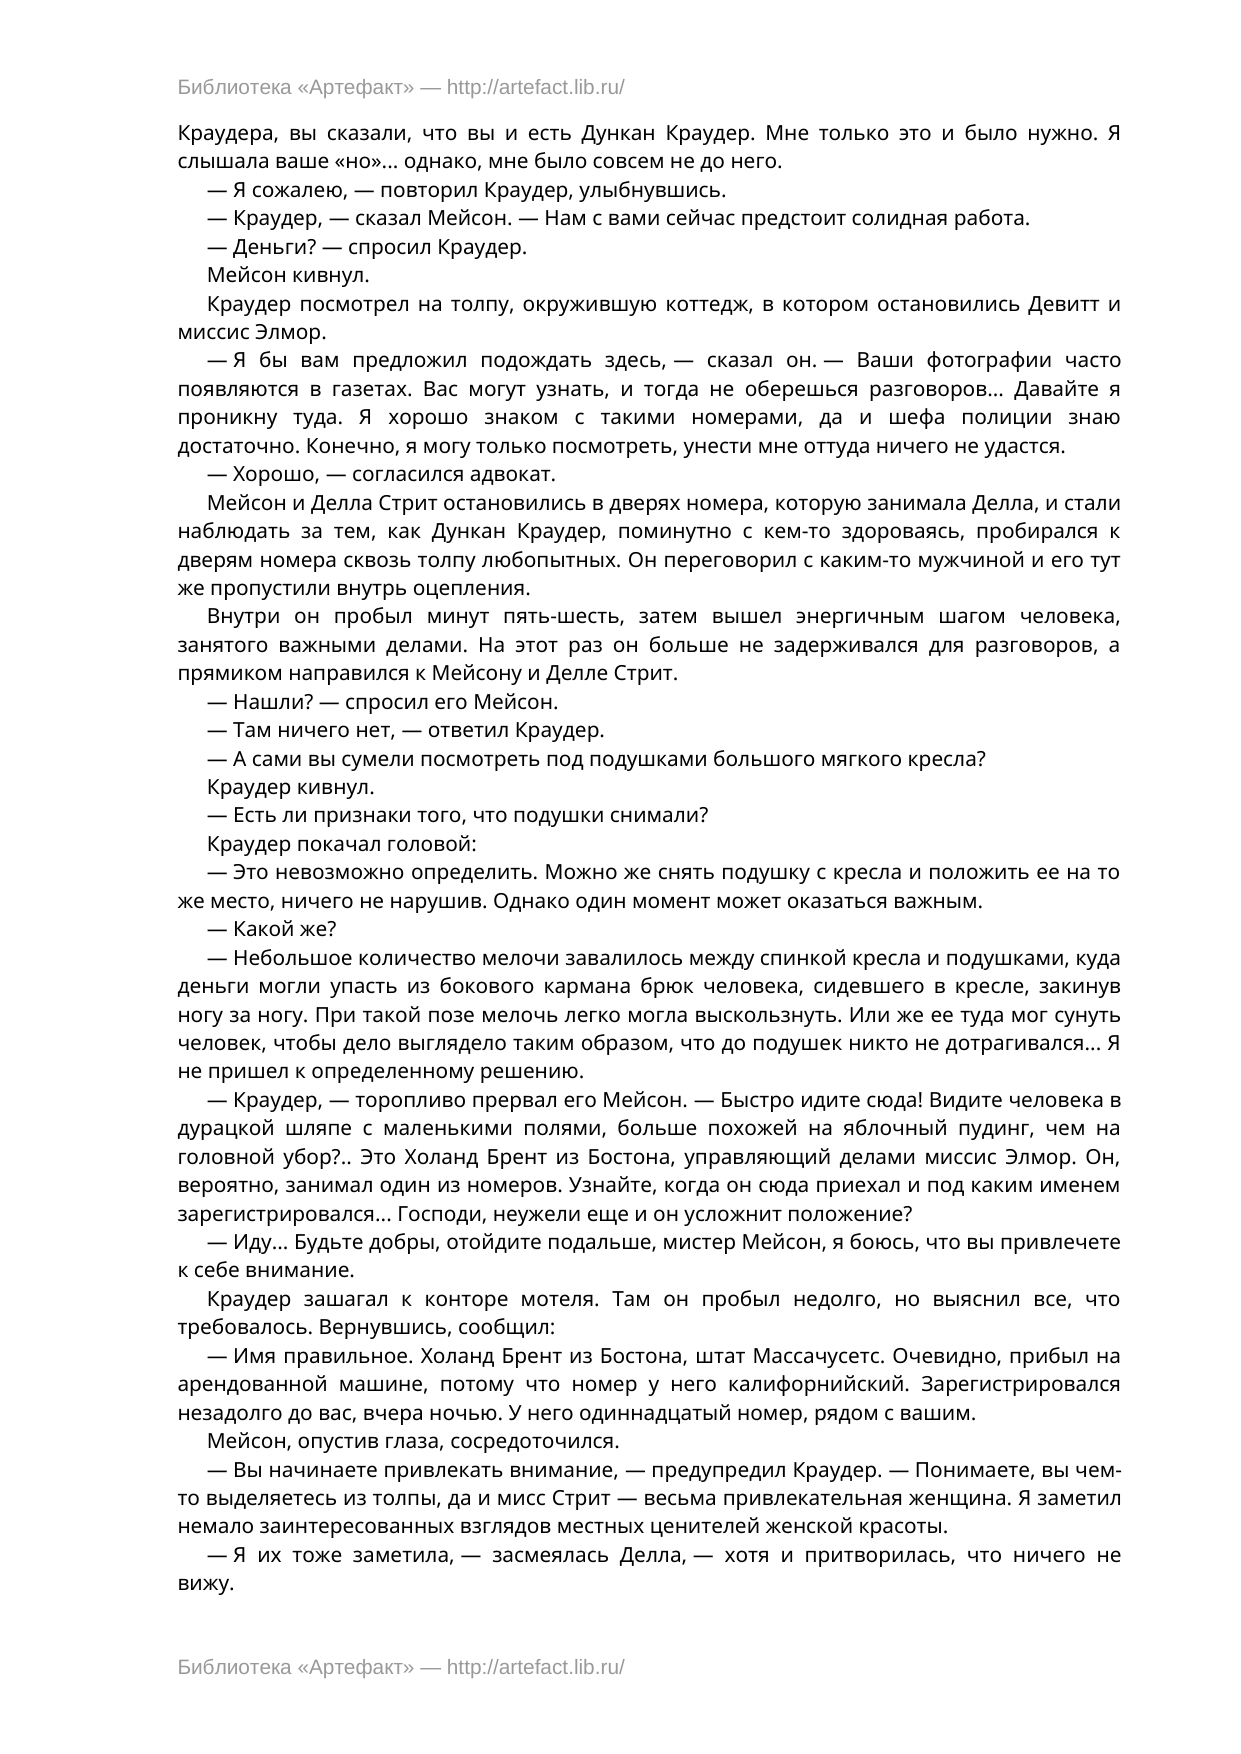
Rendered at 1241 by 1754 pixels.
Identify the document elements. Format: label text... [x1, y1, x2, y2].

text — Хорошо, — согласился адвокат. [177, 459, 1122, 488]
text — Нашли? — спросил его Мейсон. [177, 687, 1122, 715]
text Мейсон и Делла Стрит остановились в дверях номера, которую занимала Делла, и стали наблюдать за тем, как Дункан Краудер, поминутно с кем-то здороваясь, пробирался к дверям номера сквозь толпу любопытных. Он переговорил с каким-то мужчиной и его тут же пропустили внутрь оцепления. [177, 488, 1122, 602]
text — Там ничего нет, — ответил Краудер. [177, 715, 1122, 744]
text — Есть ли признаки того, что подушки снимали? [177, 801, 1122, 829]
text — Имя правильное. Холанд Брент из Бостона, штат Массачусетс. Очевидно, прибыл на арендованной машине, потому что номер у него калифорнийский. Зарегистрировался незадолго до вас, вчера ночью. У него одиннадцатый номер, рядом с вашим. [177, 1341, 1122, 1426]
text — Небольшое количество мелочи завалилось между спинкой кресла и подушками, куда деньги могли упасть из бокового кармана брюк человека, сидевшего в кресле, закинув ногу за ногу. При такой позе мелочь легко могла выскользнуть. Или же ее туда мог сунуть человек, чтобы дело выглядело таким образом, что до подушек никто не дотрагивался... Я не пришел к определенному решению. [177, 943, 1122, 1085]
text — А сами вы сумели посмотреть под подушками большого мягкого кресла? [177, 744, 1122, 772]
text — Я их тоже заметила, — засмеялась Делла, — хотя и притворилась, что ничего не вижу. [177, 1540, 1122, 1597]
text — Иду... Будьте добры, отойдите подальше, мистер Мейсон, я боюсь, что вы привлечете к себе внимание. [177, 1227, 1122, 1284]
text Краудер кивнул. [177, 772, 1122, 801]
text — Какой же? [177, 914, 1122, 943]
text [177, 118, 1122, 175]
text Краудер покачал головой: [177, 829, 1122, 857]
text — Я бы вам предложил подождать здесь, — сказал он. — Ваши фотографии часто появляются в газетах. Вас могут узнать, и тогда не оберешься разговоров... Давайте я проникну туда. Я хорошо знаком с такими номерами, да и шефа полиции знаю достаточно. Конечно, я могу только посмотреть, унести мне оттуда ничего не удастся. [177, 346, 1122, 459]
text Краудер зашагал к конторе мотеля. Там он пробыл недолго, но выяснил все, что требовалось. Вернувшись, сообщил: [177, 1284, 1122, 1341]
text — Краудер, — сказал Мейсон. — Нам с вами сейчас предстоит солидная работа. [177, 203, 1122, 232]
text Мейсон кивнул. [177, 260, 1122, 289]
text — Краудер, — торопливо прервал его Мейсон. — Быстро идите сюда! Видите человека в дурацкой шляпе с маленькими полями, больше похожей на яблочный пудинг, чем на головной убор?.. Это Холанд Брент из Бостона, управляющий делами миссис Элмор. Он, вероятно, занимал один из номеров. Узнайте, когда он сюда приехал и под каким именем зарегистрировался... Господи, неужели еще и он усложнит положение? [177, 1085, 1122, 1227]
text Мейсон, опустив глаза, сосредоточился. [177, 1426, 1122, 1455]
text — Это невозможно определить. Можно же снять подушку с кресла и положить ее на то же место, ничего не нарушив. Однако один момент может оказаться важным. [177, 857, 1122, 914]
text — Я сожалею, — повторил Краудер, улыбнувшись. [177, 175, 1122, 203]
text Внутри он пробыл минут пять-шесть, затем вышел энергичным шагом человека, занятого важными делами. На этот раз он больше не задерживался для разговоров, а прямиком направился к Мейсону и Делле Стрит. [177, 602, 1122, 687]
text — Вы начинаете привлекать внимание, — предупредил Краудер. — Понимаете, вы чем-то выделяетесь из толпы, да и мисс Стрит — весьма привлекательная женщина. Я заметил немало заинтересованных взглядов местных ценителей женской красоты. [177, 1455, 1122, 1540]
text Краудер посмотрел на толпу, окружившую коттедж, в котором остановились Девитт и миссис Элмор. [177, 289, 1122, 346]
text — Деньги? — спросил Краудер. [177, 232, 1122, 260]
